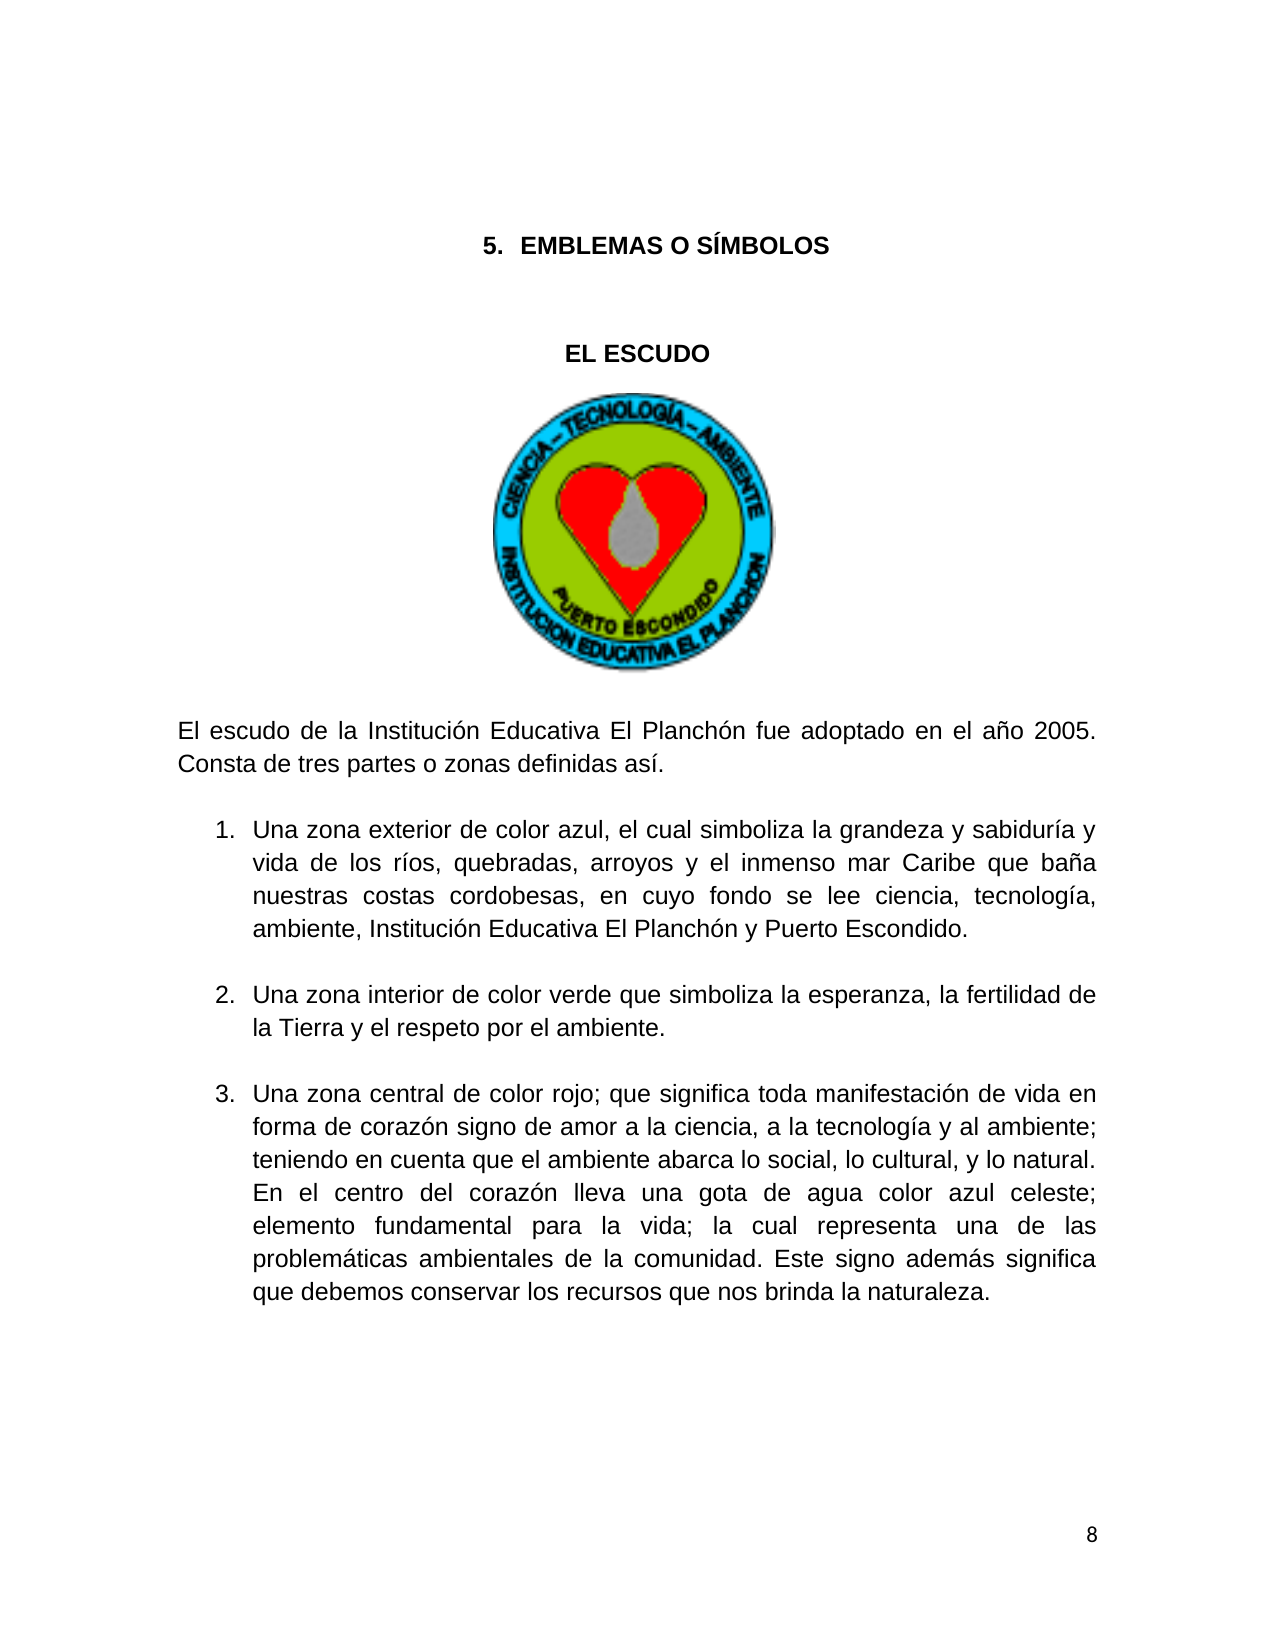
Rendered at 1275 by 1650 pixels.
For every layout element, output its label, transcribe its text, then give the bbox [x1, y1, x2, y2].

list EMBLEMAS O SÍMBOLOS [215, 231, 1098, 260]
picture [493, 393, 776, 682]
list Una zona interior de color verde que simboliza la esperanza, la fertilidad de la Tierra y el respeto por el ambiente. [215, 980, 1098, 1042]
text El escudo de la Institución Educativa El Planchón fue adoptado en el año 2005. Consta de tres partes o zonas definidas así. [177, 716, 1098, 777]
text EL ESCUDO [177, 339, 1098, 367]
list Una zona exterior de color azul, el cual simboliza la grandeza y sabiduría y vida de los ríos, quebradas, arroyos y el inmenso mar Caribe que baña nuestras costas cordobesas, en cuyo fondo se lee ciencia, tecnología, ambiente, Institución Educativa El Planchón y Puerto Escondido. [215, 815, 1098, 943]
list Una zona central de color rojo; que significa toda manifestación de vida en forma de corazón signo de amor a la ciencia, a la tecnología y al ambiente; teniendo en cuenta que el ambiente abarca lo social, lo cultural, y lo natural. En el centro del corazón lleva una gota de agua color azul celeste; elemento fundamental para la vida; la cual representa una de las problemáticas ambientales de la comunidad. Este signo además significa que debemos conservar los recursos que nos brinda la naturaleza. [215, 1079, 1098, 1306]
